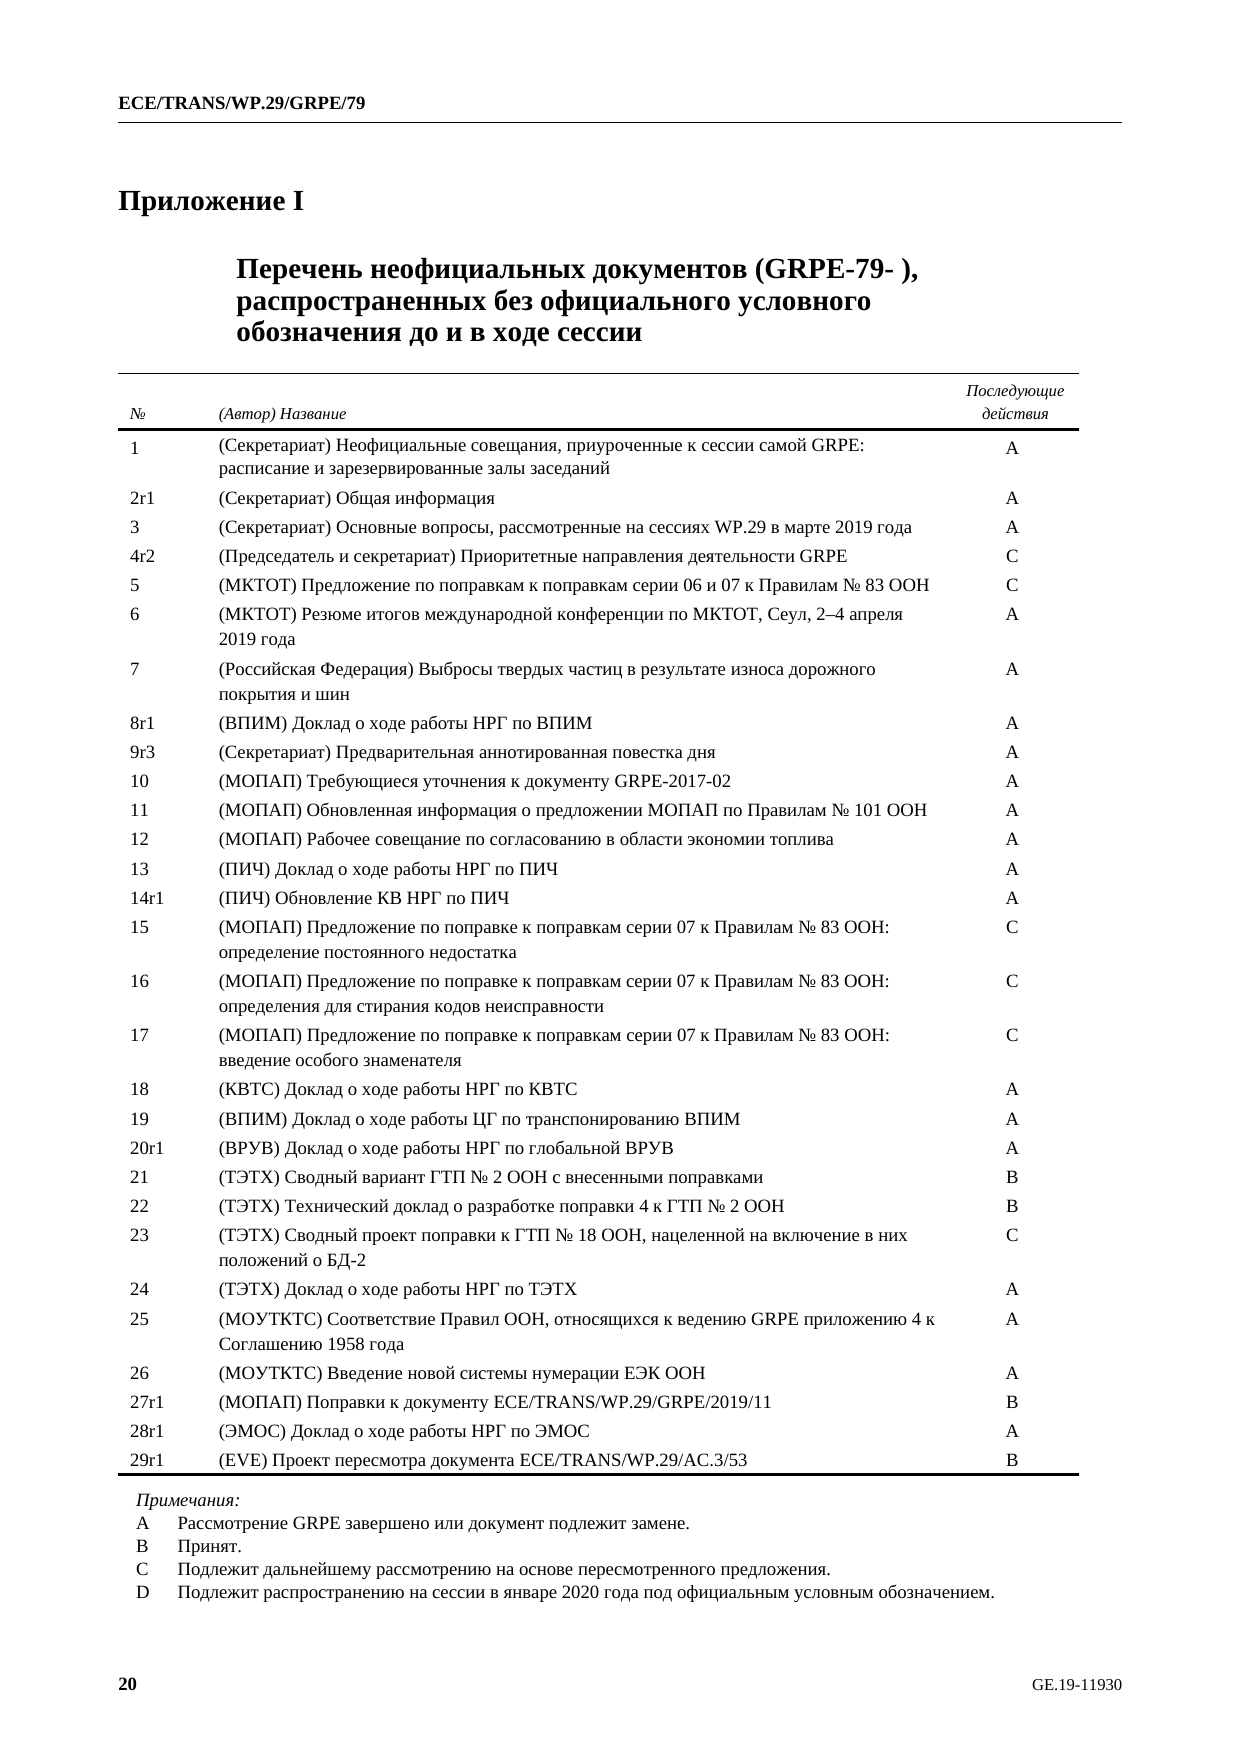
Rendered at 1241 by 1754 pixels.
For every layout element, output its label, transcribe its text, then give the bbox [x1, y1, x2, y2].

table_cell 4r2 [118, 539, 207, 568]
table_cell (КВТС) Доклад о ходе работы НРГ по КВТС [207, 1073, 945, 1102]
table_cell A [945, 881, 1079, 910]
table_cell A [945, 431, 1079, 481]
table_header (Автор) Название [207, 374, 945, 428]
table_cell (ТЭТХ) Cвoдный проект поправки к ГТП № 18 ООН, нацеленной на включение в них положений о БД-2 [207, 1219, 945, 1273]
table_cell A [945, 1356, 1079, 1385]
table_cell 19 [118, 1102, 207, 1131]
table_header Последующие действия [945, 374, 1079, 428]
table_cell A [945, 598, 1079, 652]
table_cell 21 [118, 1160, 207, 1189]
table_cell A [945, 1131, 1079, 1160]
table_cell (ВПИМ) Доклад о ходе работы ЦГ по транспонированию ВПИМ [207, 1102, 945, 1131]
table_cell A [945, 652, 1079, 706]
text D Подлежит распространению на сессии в январе 2020 года под официальным условным обозначением. [118, 1580, 1110, 1603]
text Приложение I [118, 185, 1004, 216]
table_cell 10 [118, 764, 207, 793]
table_cell (Российская Федерация) Выбросы твердых частиц в результате износа дорожного покрытия и шин [207, 652, 945, 706]
table_cell 15 [118, 910, 207, 964]
table_cell 25 [118, 1302, 207, 1356]
table_cell C [945, 964, 1079, 1018]
table_cell (МОУТКТС) Coответствие Правил ООН, относящихся к ведению GRPE приложению 4 к Соглашению 1958 года [207, 1302, 945, 1356]
table_cell A [945, 481, 1079, 510]
text A Рассмотрение GRPE завершено или документ подлежит замене. [118, 1511, 1004, 1534]
table_cell 12 [118, 823, 207, 852]
table_cell 9r3 [118, 735, 207, 764]
table_cell (МКТОТ) Резюме итогов международной конференции по МКТОТ, Сеул, 2–4 апреля 2019 года [207, 598, 945, 652]
table_cell A [945, 764, 1079, 793]
table_cell 6 [118, 598, 207, 652]
table_cell A [945, 794, 1079, 823]
table_cell C [945, 910, 1079, 964]
table_cell 7 [118, 652, 207, 706]
table_cell B [945, 1189, 1079, 1218]
table_cell (Секретариат) Общая информация [207, 481, 945, 510]
table_cell A [945, 706, 1079, 735]
table_cell (ТЭТХ) Cвoдный вариант ГТП № 2 ООН с внесенными поправками [207, 1160, 945, 1189]
table_cell (МОПАП) Предложение по поправке к поправкам серии 07 к Правилам № 83 ООН: определения для стирания кодов неисправности [207, 964, 945, 1018]
table_cell A [945, 735, 1079, 764]
table_cell 13 [118, 852, 207, 881]
table_cell 14r1 [118, 881, 207, 910]
table_cell 3 [118, 510, 207, 539]
table_cell C [945, 1219, 1079, 1273]
table_cell 28r1 [118, 1414, 207, 1443]
table_cell 8r1 [118, 706, 207, 735]
table_cell (ЭМОС) Доклад о ходе работы НРГ по ЭМОС [207, 1414, 945, 1443]
table_cell 26 [118, 1356, 207, 1385]
table_cell 11 [118, 794, 207, 823]
table_cell A [945, 510, 1079, 539]
table_cell A [945, 1302, 1079, 1356]
table_cell (ПИЧ) Доклад о ходе работы НРГ по ПИЧ [207, 852, 945, 881]
table_cell (Секретариат) Неофициальные совещания, приуроченные к сессии самой GRPE: расписание и зарезервированные залы заседаний [207, 431, 945, 481]
table_cell (EVE) Проект пересмотра документа ECE/TRANS/WP.29/AC.3/53 [207, 1444, 945, 1473]
text B Принят. [118, 1534, 1004, 1557]
table_header № [118, 374, 207, 428]
table_cell C [945, 539, 1079, 568]
table_cell (ВРУВ) Доклад о ходе работы НРГ по глобальной ВРУВ [207, 1131, 945, 1160]
table_cell C [945, 1019, 1079, 1073]
table_cell 2r1 [118, 481, 207, 510]
table_cell (МОПАП) Предложение по поправке к поправкам серии 07 к Правилам № 83 ООН: введение особого знаменателя [207, 1019, 945, 1073]
table_cell (Секретариат) Предварительная аннотированная повестка дня [207, 735, 945, 764]
table_cell B [945, 1160, 1079, 1189]
table_cell 27r1 [118, 1385, 207, 1414]
table_cell (ТЭТХ) Доклад о ходе работы НРГ по ТЭТХ [207, 1273, 945, 1302]
table_cell (Председатель и секретариат) Приоритетные направления деятельности GRPE [207, 539, 945, 568]
table_cell B [945, 1385, 1079, 1414]
table_cell A [945, 823, 1079, 852]
table_cell (ПИЧ) Обновление КВ НРГ по ПИЧ [207, 881, 945, 910]
table_cell (ВПИМ) Доклад о ходе работы НРГ по ВПИМ [207, 706, 945, 735]
table_cell (Секретариат) Основные вопросы, рассмотренные на сессиях WP.29 в марте 2019 года [207, 510, 945, 539]
table_cell 22 [118, 1189, 207, 1218]
text C Подлежит дальнейшему рассмотрению на основе пересмотренного предложения. [118, 1557, 1004, 1580]
table_cell C [945, 569, 1079, 598]
table_cell (МОПАП) Рабочее совещание по согласованию в области экономии топлива [207, 823, 945, 852]
table_cell (МКТОТ) Предложение по поправкам к поправкам серии 06 и 07 к Правилам № 83 ООН [207, 569, 945, 598]
table_cell 1 [118, 431, 207, 481]
table_cell 18 [118, 1073, 207, 1102]
table_cell (МОУТКТС) Введение новой системы нумерации ЕЭК ООН [207, 1356, 945, 1385]
table_cell (ТЭТХ) Teхнический доклад о разработке поправки 4 к ГТП № 2 ООН [207, 1189, 945, 1218]
table_cell 17 [118, 1019, 207, 1073]
table_cell (МОПАП) Поправки к документу ECE/TRANS/WP.29/GRPE/2019/11 [207, 1385, 945, 1414]
table_cell 5 [118, 569, 207, 598]
text Перечень неофициальных документов (GRPE-79- ), распространенных без официального условного обозначения до и в ходе сессии [118, 254, 1004, 348]
table_cell 20r1 [118, 1131, 207, 1160]
table_cell B [945, 1444, 1079, 1473]
table_cell A [945, 852, 1079, 881]
table_cell A [945, 1414, 1079, 1443]
text Примечания: [118, 1488, 1004, 1511]
table_cell 24 [118, 1273, 207, 1302]
table_cell 16 [118, 964, 207, 1018]
table_cell (МОПАП) Предложение по поправке к поправкам серии 07 к Правилам № 83 ООН: определение постоянного недостатка [207, 910, 945, 964]
table_cell A [945, 1073, 1079, 1102]
table_cell (МОПАП) Обновленная информация о предложении МОПАП по Правилам № 101 ООН [207, 794, 945, 823]
table_cell 29r1 [118, 1444, 207, 1473]
table_cell A [945, 1102, 1079, 1131]
table_cell A [945, 1273, 1079, 1302]
table_cell (МОПАП) Требующиеся уточнения к документу GRPE-2017-02 [207, 764, 945, 793]
table_cell 23 [118, 1219, 207, 1273]
